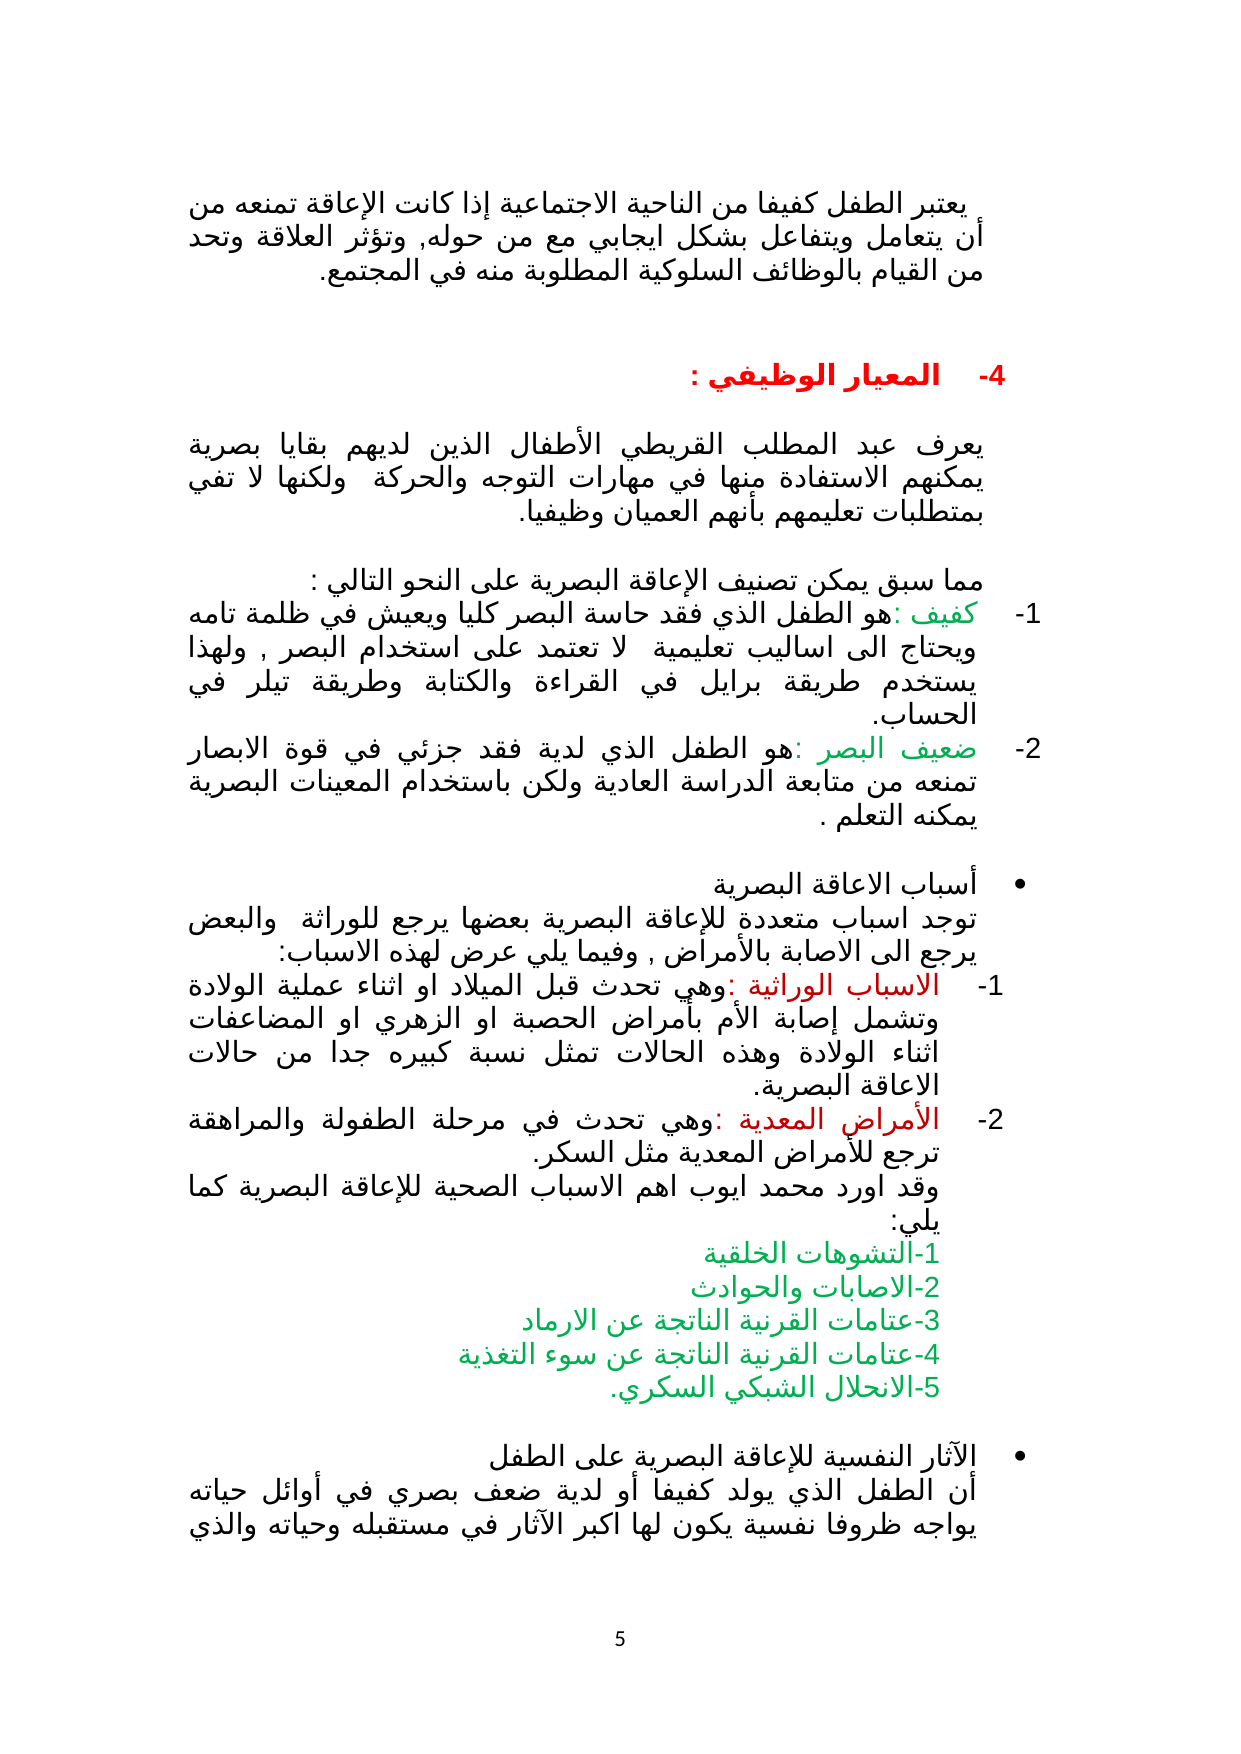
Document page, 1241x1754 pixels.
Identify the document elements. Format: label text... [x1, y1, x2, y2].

list وقد اورد محمد ايوب اهم الاسباب الصحية للإعاقة البصرية كما يلي: [187, 1169, 940, 1236]
list يعتبر الطفل كفيفا من الناحية الاجتماعية إذا كانت الإعاقة تمنعه من أن يتعامل ويتفاعل بشكل ايجابي مع من حوله, وتؤثر العلاقة وتحد من القيام بالوظائف السلوكية المطلوبة منه في المجتمع. [187, 186, 985, 286]
list الأمراض المعدية :وهي تحدث في مرحلة الطفولة والمراهقة ترجع للأمراض المعدية مثل السكر. [187, 1102, 978, 1169]
list 1-التشوهات الخلقية [187, 1236, 940, 1269]
list أسباب الاعاقة البصرية [187, 867, 1015, 901]
list ضعيف البصر :هو الطفل الذي لدية فقد جزئي في قوة الابصار تمنعه من متابعة الدراسة العادية ولكن باستخدام المعينات البصرية يمكنه التعلم . [187, 731, 1015, 831]
list 4-عتامات القرنية الناتجة عن سوء التغذية [187, 1337, 940, 1370]
list 3-عتامات القرنية الناتجة عن الارماد [187, 1303, 940, 1337]
list يعرف عبد المطلب القريطي الأطفال الذين لديهم بقايا بصرية يمكنهم الاستفادة منها في مهارات التوجه والحركة ولكنها لا تفي بمتطلبات تعليمهم بأنهم العميان وظيفيا. [187, 427, 985, 527]
list كفيف :هو الطفل الذي فقد حاسة البصر كليا ويعيش في ظلمة تامه ويحتاج الى اساليب تعليمية لا تعتمد على استخدام البصر , ولهذا يستخدم طريقة برايل في القراءة والكتابة وطريقة تيلر في الحساب. [187, 596, 1015, 731]
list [187, 1473, 978, 1540]
list 2-الاصابات والحوادث [187, 1269, 940, 1303]
list الاسباب الوراثية :وهي تحدث قبل الميلاد او اثناء عملية الولادة وتشمل إصابة الأم بأمراض الحصبة او الزهري او المضاعفات اثناء الولادة وهذه الحالات تمثل نسبة كبيره جدا من حالات الاعاقة البصرية. [187, 968, 978, 1102]
list توجد اسباب متعددة للإعاقة البصرية بعضها يرجع للوراثة والبعض يرجع الى الاصابة بالأمراض , وفيما يلي عرض لهذه الاسباب: [187, 901, 978, 968]
list 5-الانحلال الشبكي السكري. [187, 1370, 940, 1404]
list مما سبق يمكن تصنيف الإعاقة البصرية على النحو التالي : [187, 563, 985, 596]
list الآثار النفسية للإعاقة البصرية على الطفل [187, 1439, 1015, 1473]
list المعيار الوظيفي : [187, 357, 979, 391]
